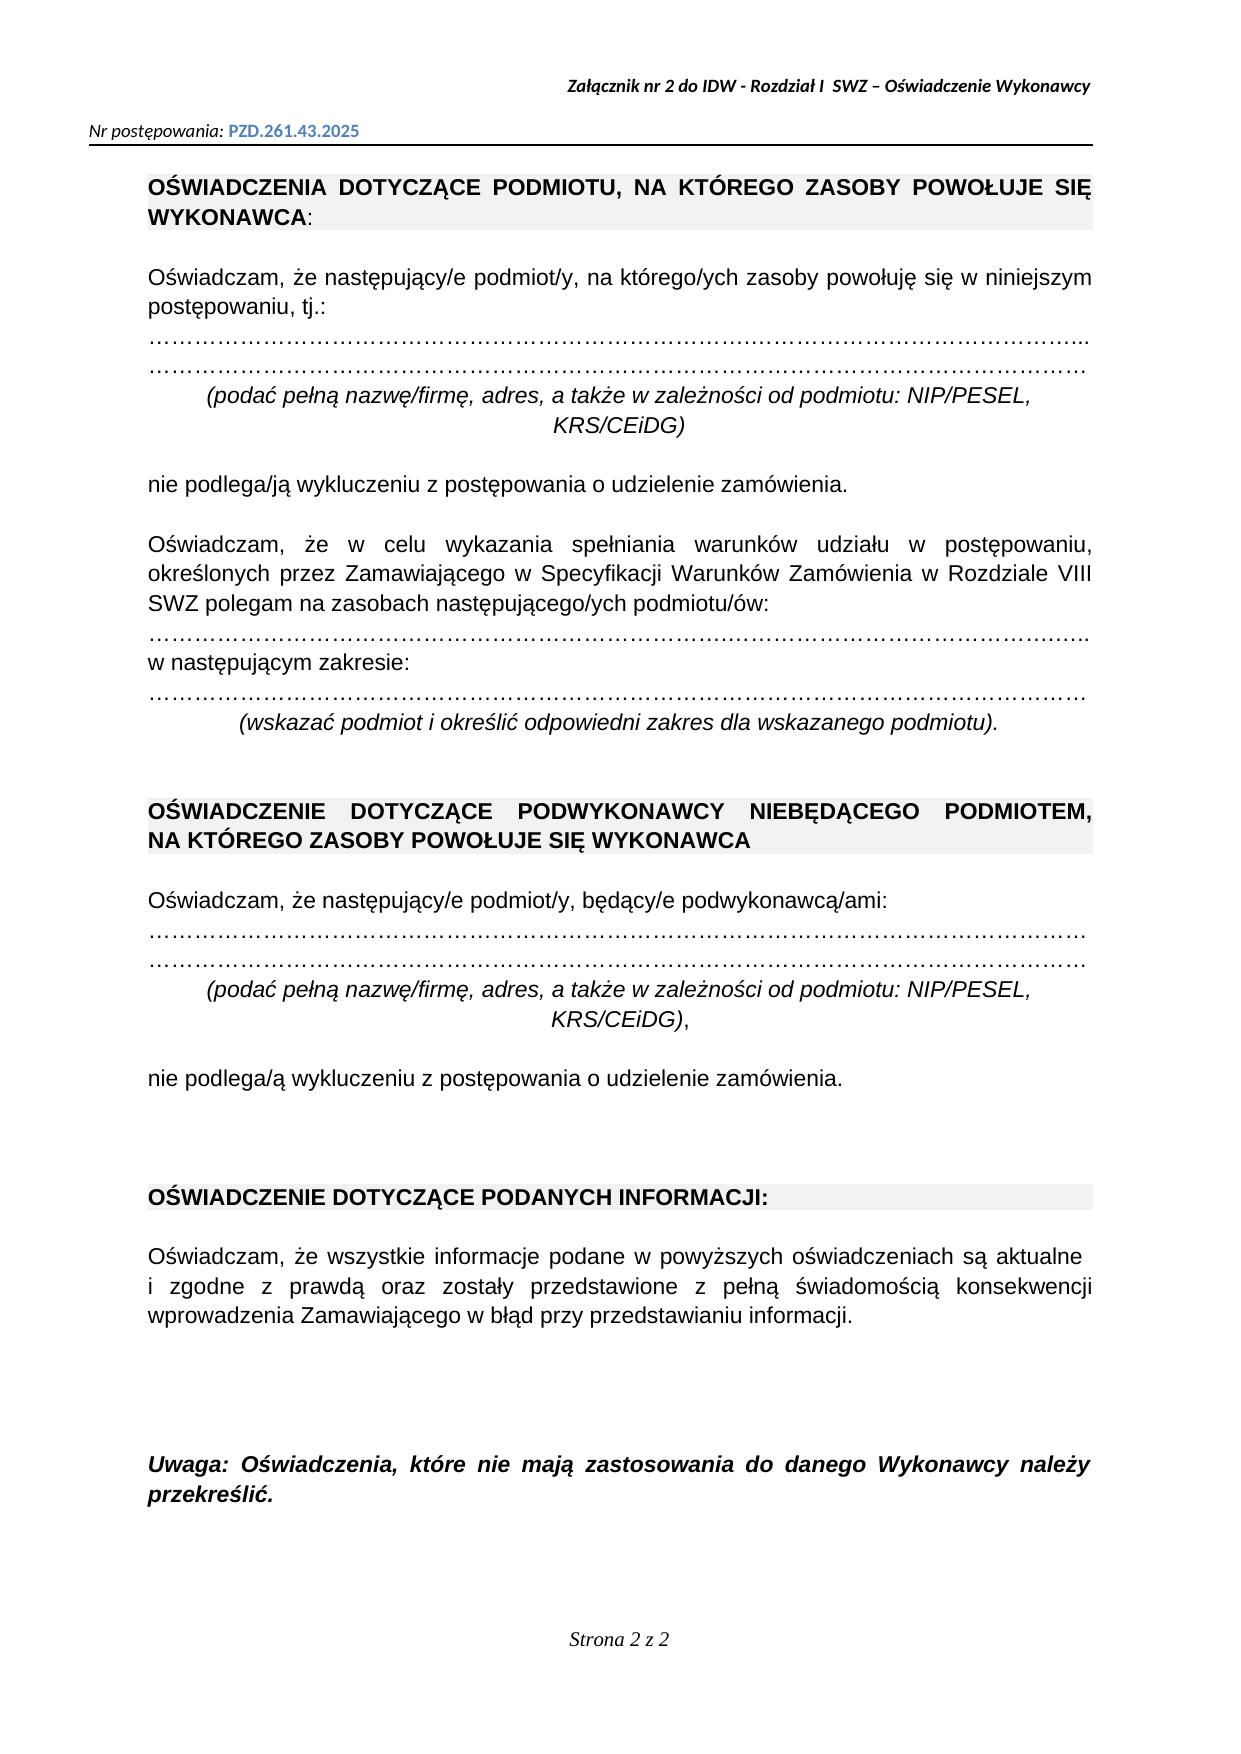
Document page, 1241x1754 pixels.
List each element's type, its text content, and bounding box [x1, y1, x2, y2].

text (podać pełną nazwę/firmę, adres, a także w zależności od podmiotu: NIP/PESEL, KRS/CEiDG) [148, 382, 1093, 438]
text ………………………………………………………………….…………………………………….….. [148, 620, 1093, 646]
text …………………………………………………………………………………………………………… [148, 679, 1093, 705]
text (podać pełną nazwę/firmę, adres, a także w zależności od podmiotu: NIP/PESEL, KRS/CEiDG), [148, 976, 1093, 1032]
text …………………………………………………………………………………………………………… [148, 352, 1093, 379]
text OŚWIADCZENIE DOTYCZĄCE PODANYCH INFORMACJI: [148, 1184, 1093, 1210]
text Oświadczam, że następujący/e podmiot/y, na którego/ych zasoby powołuję się w niniejszym postępowaniu, tj.: [148, 263, 1093, 319]
text Oświadczam, że wszystkie informacje podane w powyższych oświadczeniach są aktualne i zgodne z prawdą oraz zostały przedstawione z pełną świadomością konsekwencji wprowadzenia Zamawiającego w błąd przy przedstawianiu informacji. [148, 1243, 1093, 1329]
text Oświadczam, że następujący/e podmiot/y, będący/e podwykonawcą/ami: [148, 887, 1093, 913]
text Uwaga: Oświadczenia, które nie mają zastosowania do danego Wykonawcy należy przekreślić. [148, 1451, 1093, 1507]
text …………………………………………………………………………………………………………… [148, 946, 1093, 973]
text Oświadczam, że w celu wykazania spełniania warunków udziału w postępowaniu, określonych przez Zamawiającego w Specyfikacji Warunków Zamówienia w Rozdziale VIII SWZ polegam na zasobach następującego/ych podmiotu/ów: [148, 531, 1093, 616]
text OŚWIADCZENIA DOTYCZĄCE PODMIOTU, NA KTÓREGO ZASOBY POWOŁUJE SIĘ WYKONAWCA: [148, 201, 1093, 230]
text …………………………………………………………………….……………………………………... [148, 323, 1093, 349]
text nie podlega/ją wykluczeniu z postępowania o udzielenie zamówienia. [148, 471, 1093, 498]
text w następującym zakresie: [148, 649, 1093, 676]
text …………………………………………………………………………………………………………… [148, 917, 1093, 943]
text nie podlega/ą wykluczeniu z postępowania o udzielenie zamówienia. [148, 1065, 1093, 1091]
text OŚWIADCZENIE DOTYCZĄCE PODWYKONAWCY NIEBĘDĄCEGO PODMIOTEM, NA KTÓREGO ZASOBY POWOŁUJE SIĘ WYKONAWCA [148, 798, 1093, 854]
text (wskazać podmiot i określić odpowiedni zakres dla wskazanego podmiotu). [148, 709, 1093, 735]
